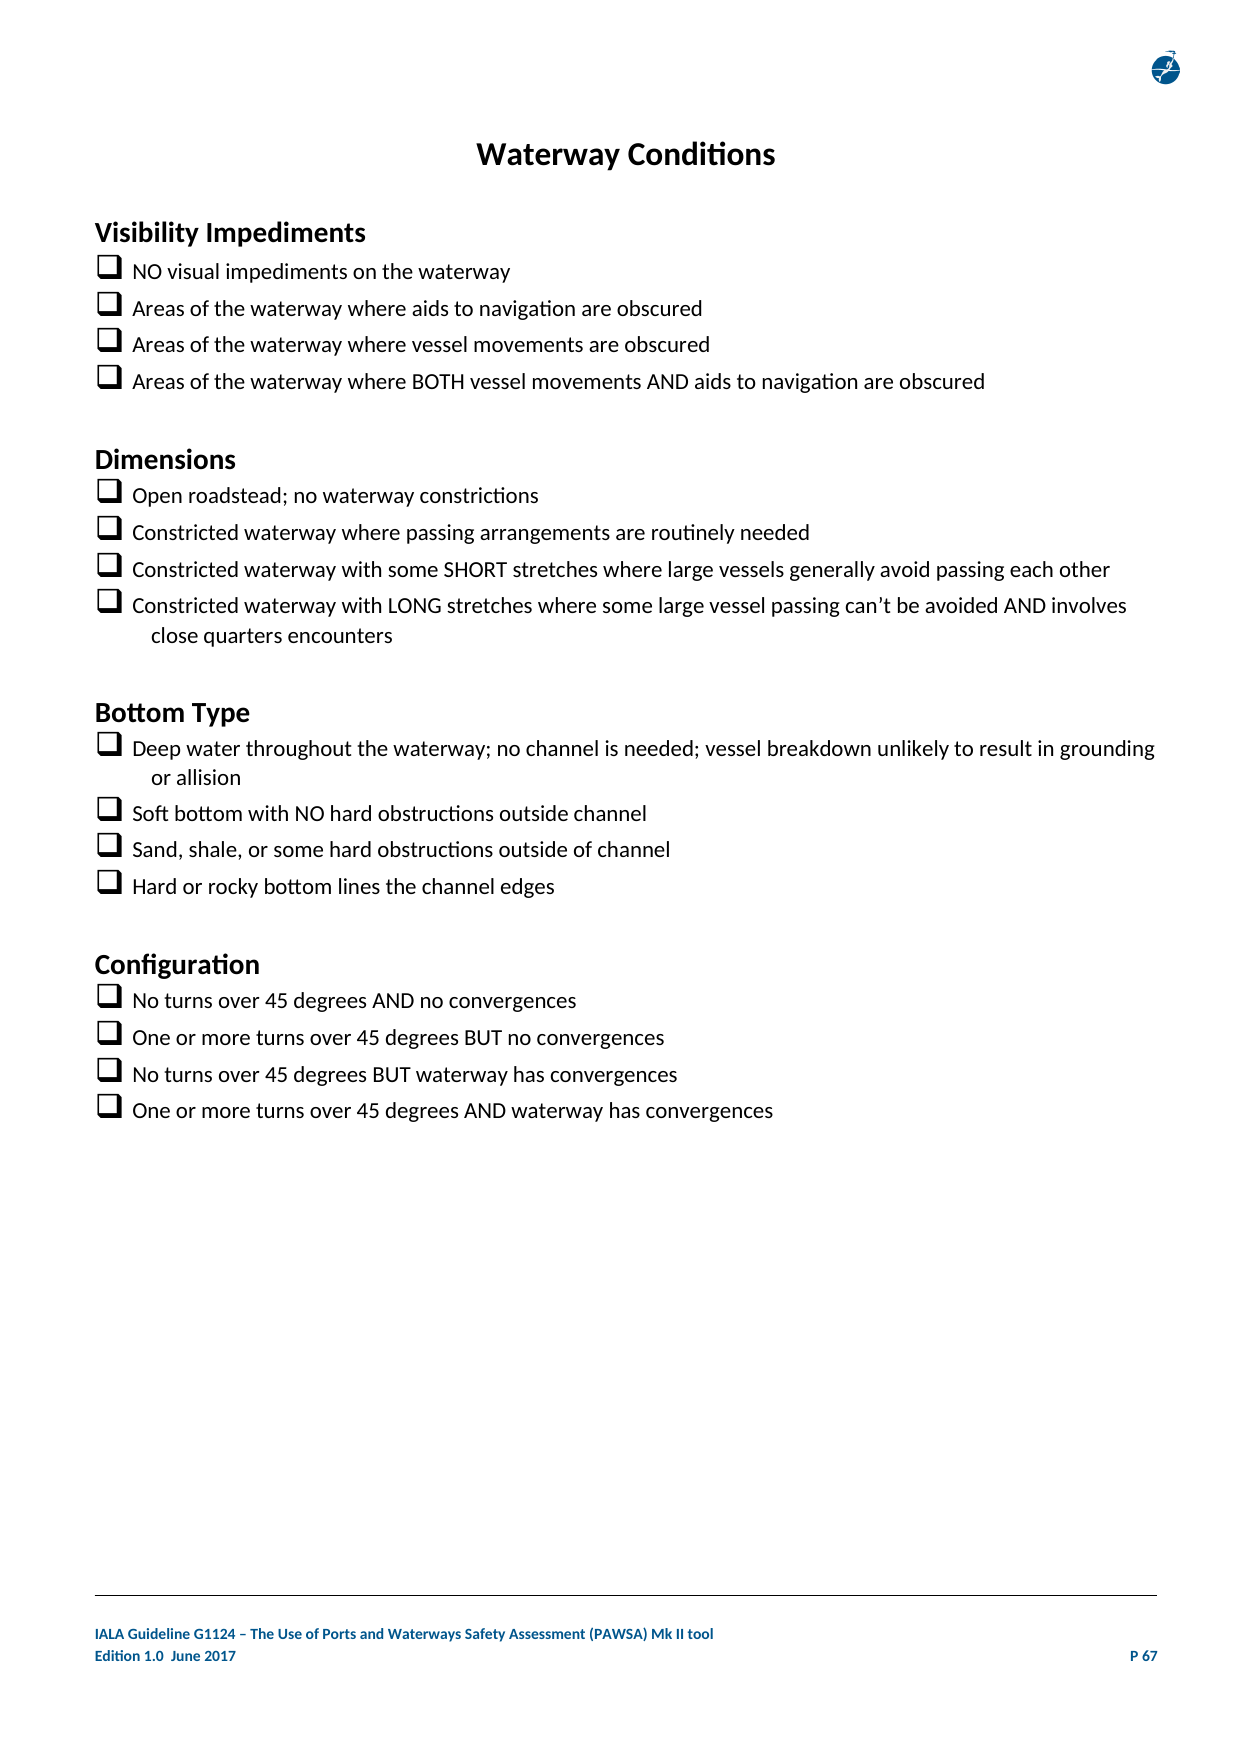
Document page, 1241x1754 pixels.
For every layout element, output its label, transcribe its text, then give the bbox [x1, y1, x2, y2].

list No turns over 45 degrees BUT waterway has convergences [94, 1059, 1157, 1089]
list Constricted waterway where passing arrangements are routinely needed [94, 517, 1157, 548]
list Open roadstead; no waterway constrictions [94, 481, 1157, 511]
text Bottom Type [94, 702, 1157, 727]
list One or more turns over 45 degrees BUT no convergences [94, 1022, 1157, 1053]
list Areas of the waterway where BOTH vessel movements AND aids to navigation are obscured [94, 366, 1157, 396]
list Constricted waterway with some SHORT stretches where large vessels generally avoid passing each other [94, 554, 1157, 584]
list Areas of the waterway where vessel movements are obscured [94, 329, 1157, 360]
list NO visual impediments on the waterway [94, 256, 1157, 287]
picture [1120, 0, 1239, 119]
text Waterway Conditions [94, 133, 1157, 174]
text Configuration [94, 954, 1157, 979]
list Constricted waterway with LONG stretches where some large vessel passing can’t be avoided AND involves close quarters encounters [94, 590, 1157, 649]
list Sand, shale, or some hard obstructions outside of channel [94, 834, 1157, 865]
text Visibility Impediments [94, 214, 1157, 250]
list Hard or rocky bottom lines the channel edges [94, 871, 1157, 901]
list No turns over 45 degrees AND no convergences [94, 986, 1157, 1016]
list Deep water throughout the waterway; no channel is needed; vessel breakdown unlikely to result in grounding or allision [94, 733, 1157, 792]
list One or more turns over 45 degrees AND waterway has convergences [94, 1095, 1157, 1126]
list Areas of the waterway where aids to navigation are obscured [94, 293, 1157, 323]
list Soft bottom with NO hard obstructions outside channel [94, 798, 1157, 828]
text Dimensions [94, 449, 1157, 474]
